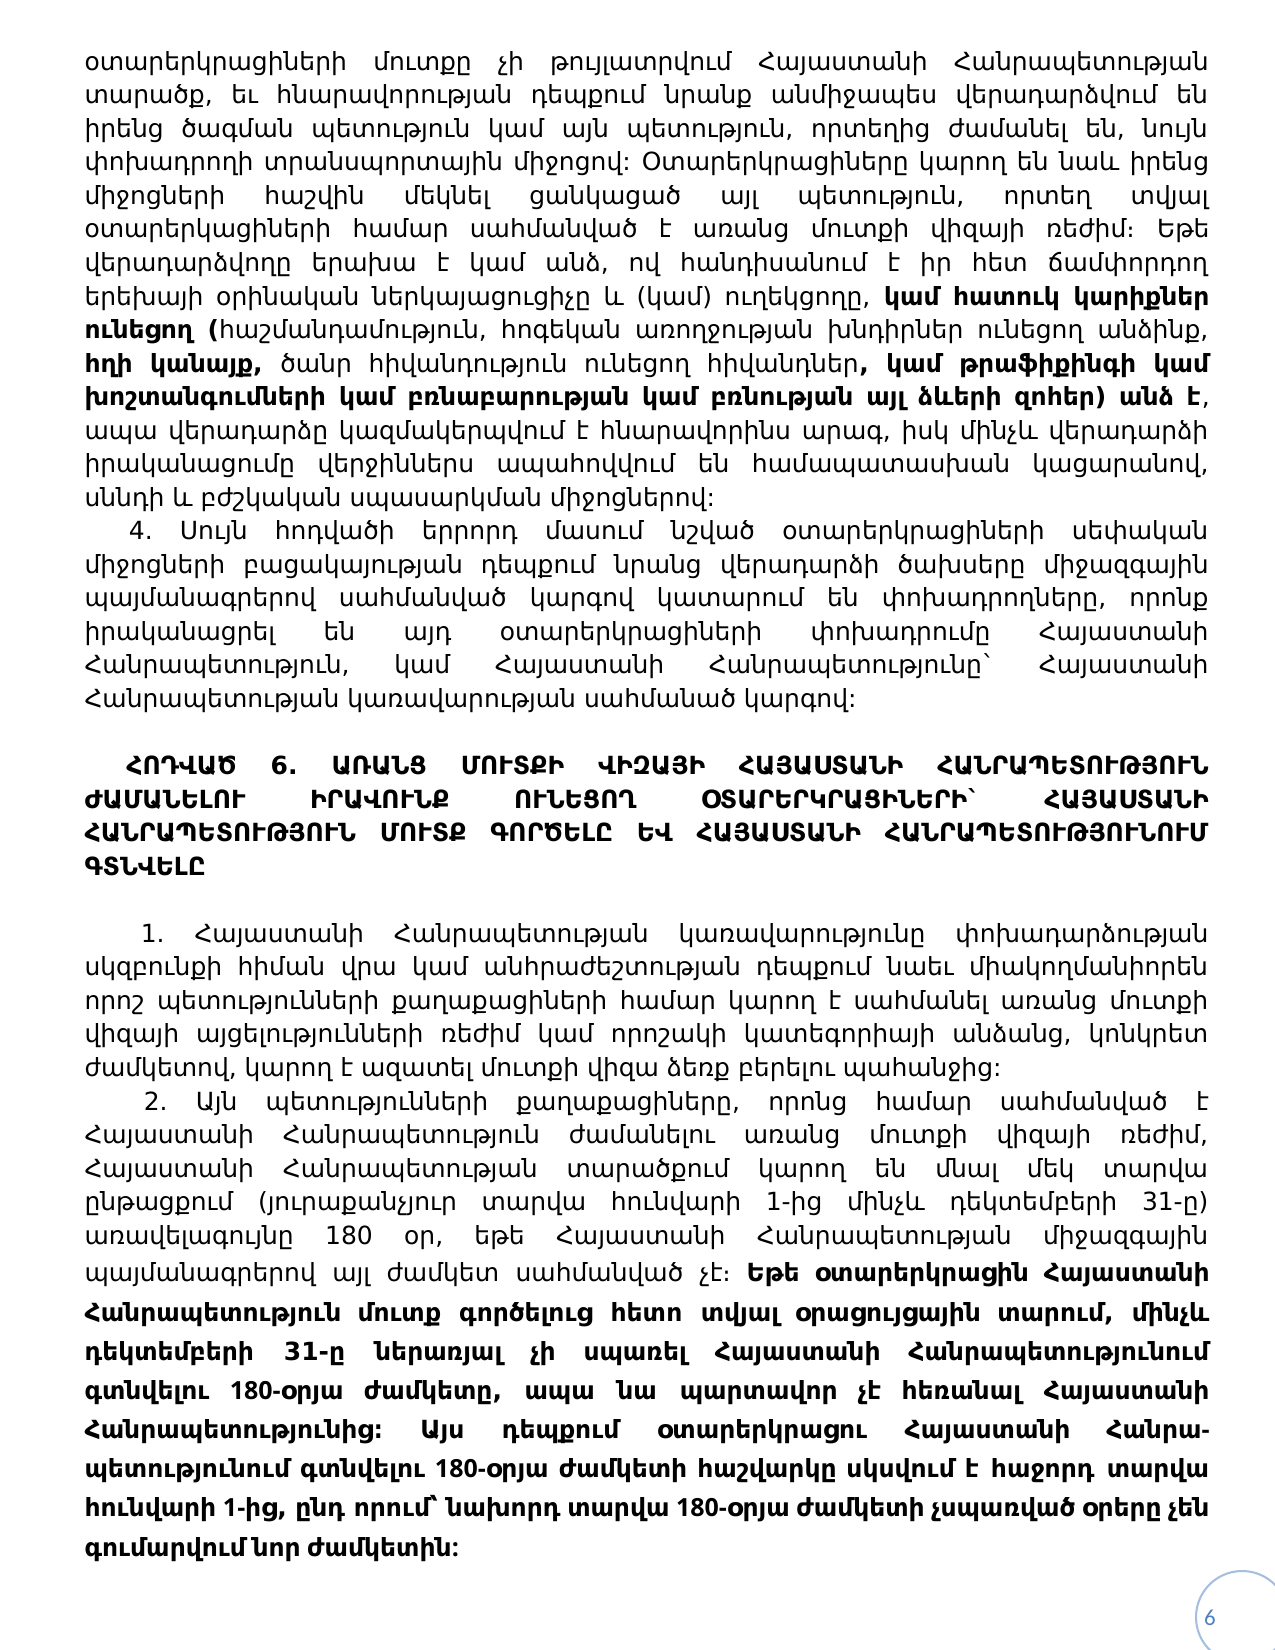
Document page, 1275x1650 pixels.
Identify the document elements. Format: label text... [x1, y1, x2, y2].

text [84, 47, 1209, 382]
text ՀՈԴՎԱԾ 6. ԱՌԱՆՑ ՄՈՒՏՔԻ ՎԻԶԱՅԻ ՀԱՅԱՍՏԱՆԻ ՀԱՆՐԱՊԵՏՈՒԹՅՈՒՆ ԺԱՄԱՆԵԼՈՒ ԻՐԱՎՈՒՆՔ ՈՒՆԵՑՈՂ ՕՏԱՐԵՐԿՐԱՑԻՆԵՐԻ` ՀԱՅԱՍՏԱՆԻ ՀԱՆՐԱՊԵՏՈՒԹՅՈՒՆ ՄՈՒՏՔ ԳՈՐԾԵԼԸ ԵՎ ՀԱՅԱՍՏԱՆԻ ՀԱՆՐԱՊԵՏՈՒԹՅՈՒՆՈՒՄ ԳՏՆՎԵԼԸ [84, 751, 1209, 881]
text 1. Հայաստանի Հանրապետության կառավարությունը փոխադարձության սկզբունքի հիման վրա կամ անհրաժեշտության դեպքում նաեւ միակողմանիորեն որոշ պետությունների քաղաքացիների համար կարող է սահմանել առանց մուտքի վիզայի այցելությունների ռեժիմ կամ որոշակի կատեգորիայի անձանց, կոնկրետ ժամկետով, կարող է ազատել մուտքի վիզա ձեռք բերելու պահանջից: [84, 919, 1209, 1082]
text 2. Այն պետությունների քաղաքացիները, որոնց համար սահմանված է Հայաստանի Հանրապետություն ժամանելու առանց մուտքի վիզայի ռեժիմ, Հայաստանի Հանրապետության տարածքում կարող են մնալ մեկ տարվա ընթացքում (յուրաքանչյուր տարվա հունվարի 1-ից մինչև դեկտեմբերի 31-ը) առավելագույնը 180 օր, եթե Հայաստանի Հանրապետության միջազգային պայմանագրերով այլ ժամկետ սահմանված չէ։ Եթե օտարերկրացին Հայաստանի Հանրապետություն մուտք գործելուց հետո տվյալ օրացույցային տարում, մինչև դեկտեմբերի 31-ը ներառյալ չի սպառել Հայաստանի Հանրապետությունում գտնվելու 180-օրյա ժամկետը, ապա նա պարտավոր չէ հեռանալ Հայաստանի Հանրապետությունից։ Այս դեպքում օտարերկրացու Հայաստանի Հանրապետությունում գտնվելու 180-օրյա ժամկետի հաշվարկը սկսվում է հաջորդ տարվա հունվարի 1-ից, ընդ որում՝ նախորդ տարվա 180-օրյա ժամկետի չսպառված օրերը չեն գումարվում նոր ժամկետին: [84, 1087, 1209, 1563]
text 4. Սույն հոդվածի երրորդ մասում նշված օտարերկրացիների սեփական միջոցների բացակայության դեպքում նրանց վերադարձի ծախսերը միջազգային պայմանագրերով սահմանված կարգով կատարում են փոխադրողները, որոնք իրականացրել են այդ օտարերկրացիների փոխադրումը Հայաստանի Հանրապետություն, կամ Հայաստանի Հանրապետությունը` Հայաստանի Հանրապետության կառավարության սահմանած կարգով: [84, 516, 1209, 713]
